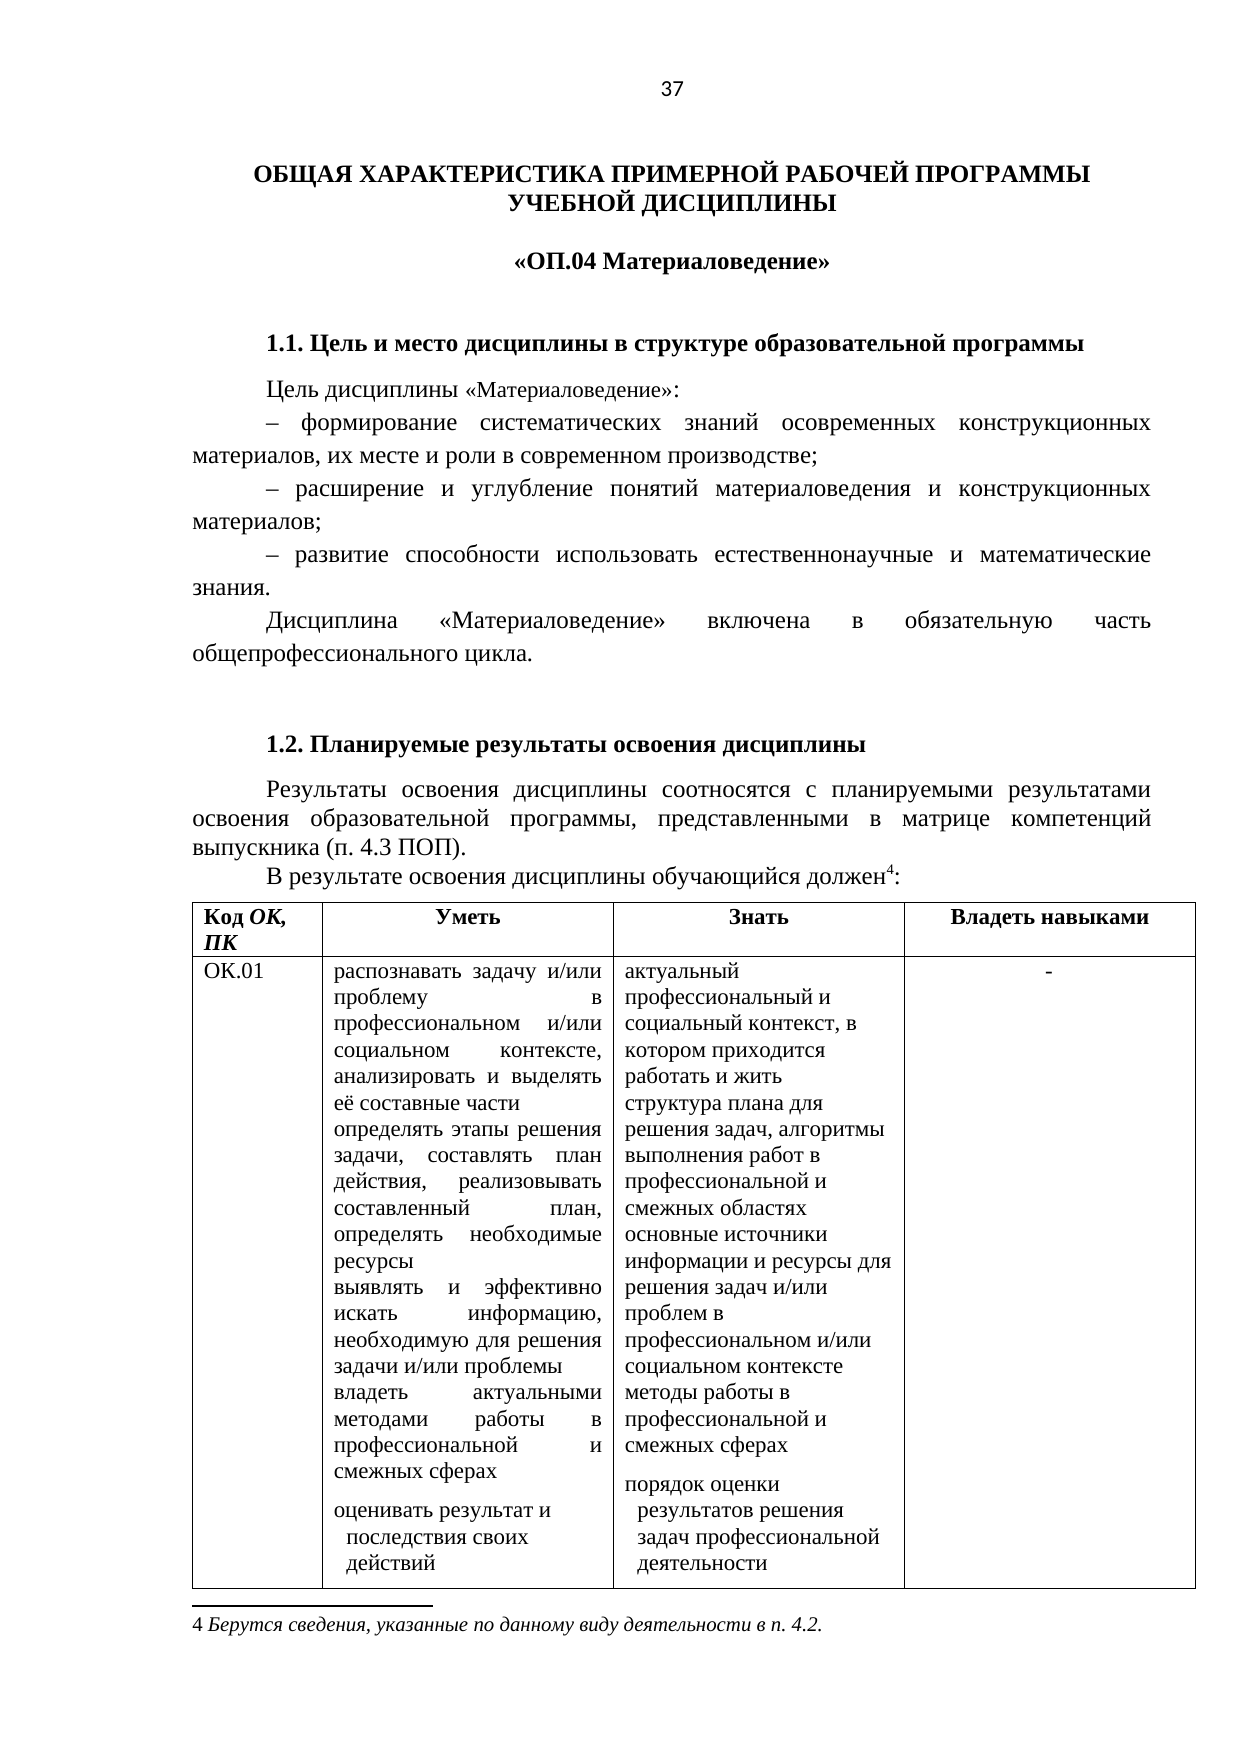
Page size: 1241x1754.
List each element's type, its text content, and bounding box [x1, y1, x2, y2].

table_cell ОК.01 [193, 957, 322, 1588]
table_header Владеть навыками [905, 903, 1195, 956]
text Общая характеристика ПРИМЕРНОЙ РАБОЧЕЙ ПРОГРАММЫ УЧЕБНОЙ ДИСЦИПЛИНЫ [192, 159, 1152, 217]
table_header Уметь [323, 903, 613, 956]
text Дисциплина «Материаловедение» включена в обязательную часть общепрофессионального цикла. [192, 605, 1152, 667]
text 1.1. Цель и место дисциплины в структуре образовательной программы [192, 328, 1152, 357]
text – развитие способности использовать естественнонаучные и математические знания. [192, 539, 1152, 601]
table_header Знать [614, 903, 904, 956]
text – формирование систематических знаний осовременных конструкционных материалов, их месте и роли в современном производстве; [192, 407, 1152, 468]
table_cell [323, 957, 613, 1588]
text Цель дисциплины «Материаловедение»: [192, 374, 1152, 402]
text 1.2. Планируемые результаты освоения дисциплины [192, 729, 1152, 758]
text – расширение и углубление понятий материаловедения и конструкционных материалов; [192, 473, 1152, 534]
table_cell - [905, 957, 1195, 1588]
text Результаты освоения дисциплины соотносятся с планируемыми результатами освоения образовательной программы, представленными в матрице компетенций выпускника (п. 4.3 ПОП). [192, 774, 1152, 861]
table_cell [614, 957, 904, 1588]
text «ОП.04 Материаловедение» [192, 246, 1152, 274]
text В результате освоения дисциплины обучающийся должен: [192, 861, 1152, 889]
table_header Код ОК, ПК [193, 903, 322, 956]
